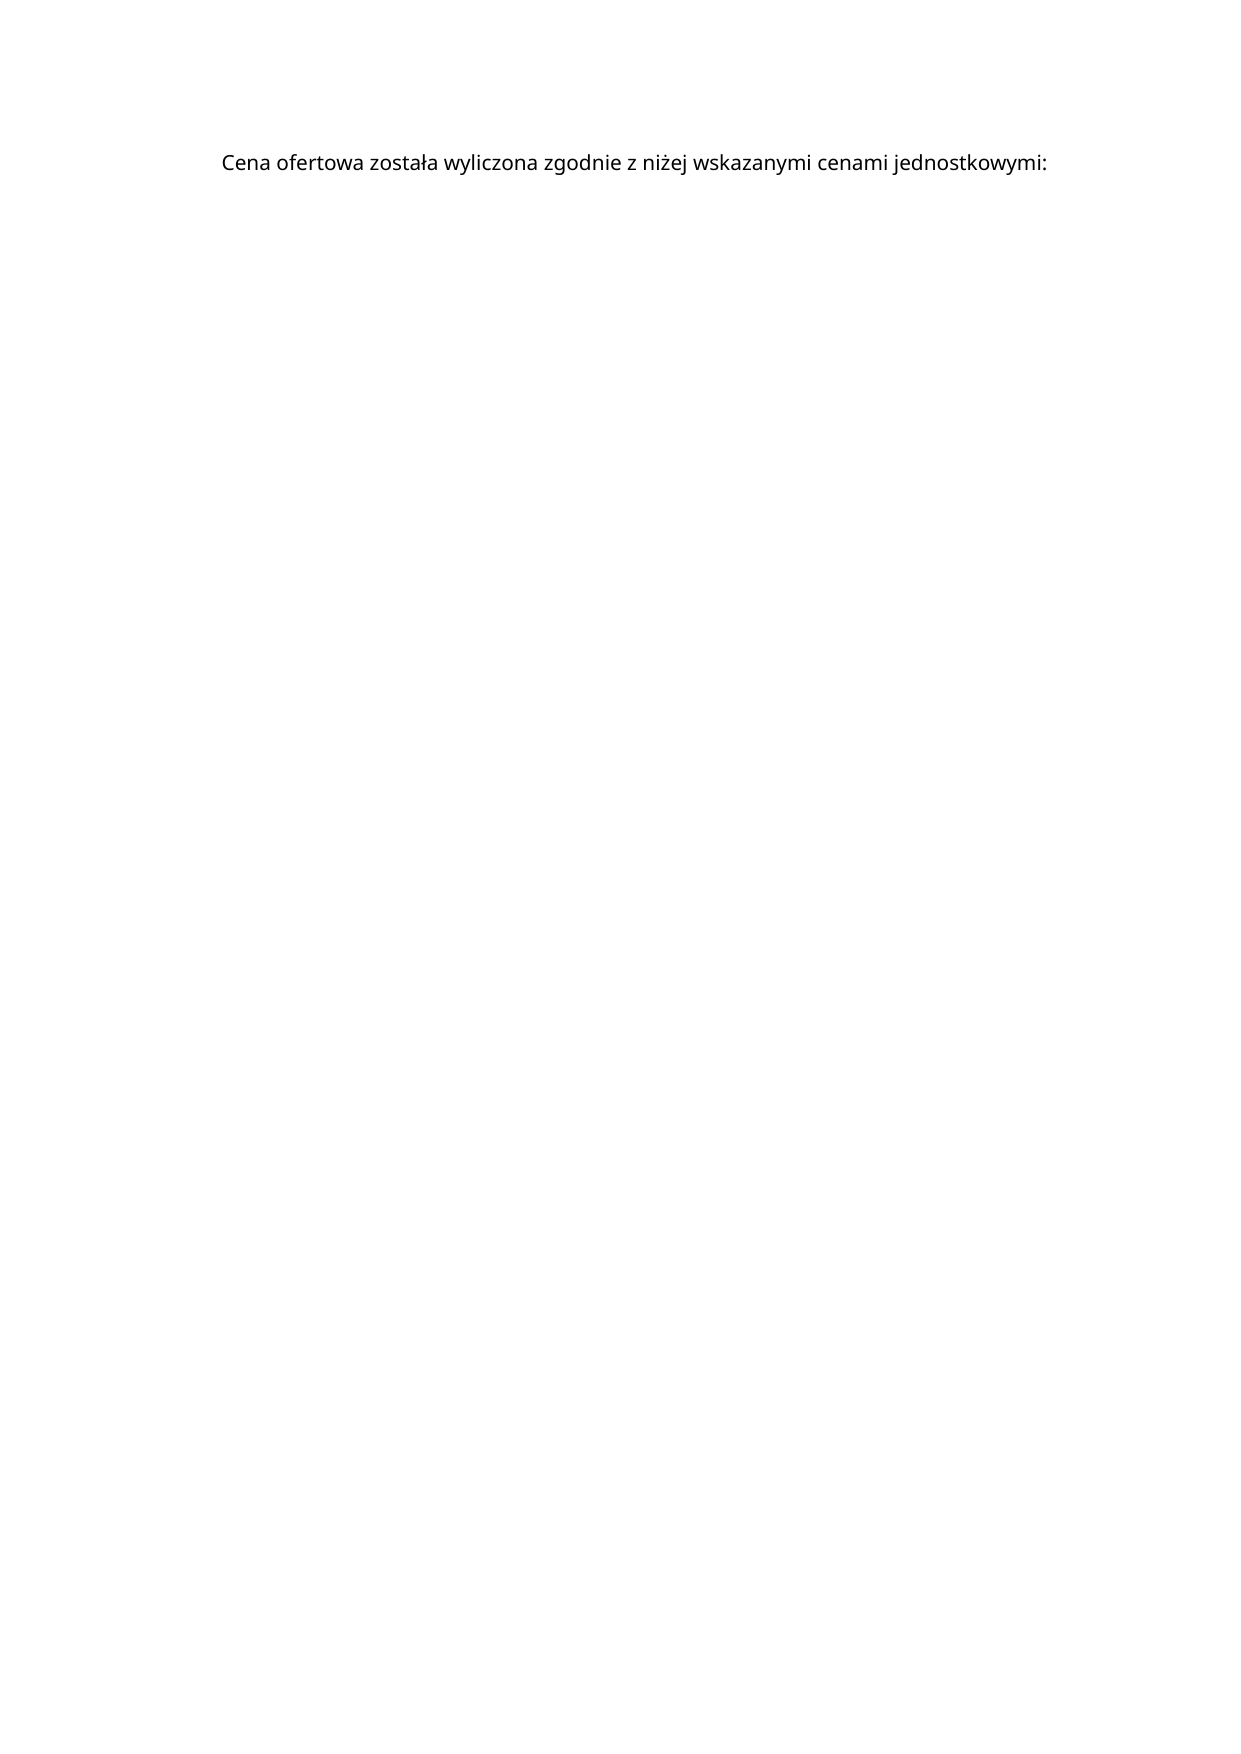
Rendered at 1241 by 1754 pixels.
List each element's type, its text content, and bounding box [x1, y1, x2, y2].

text Cena ofertowa została wyliczona zgodnie z niżej wskazanymi cenami jednostkowymi: [221, 148, 1093, 176]
